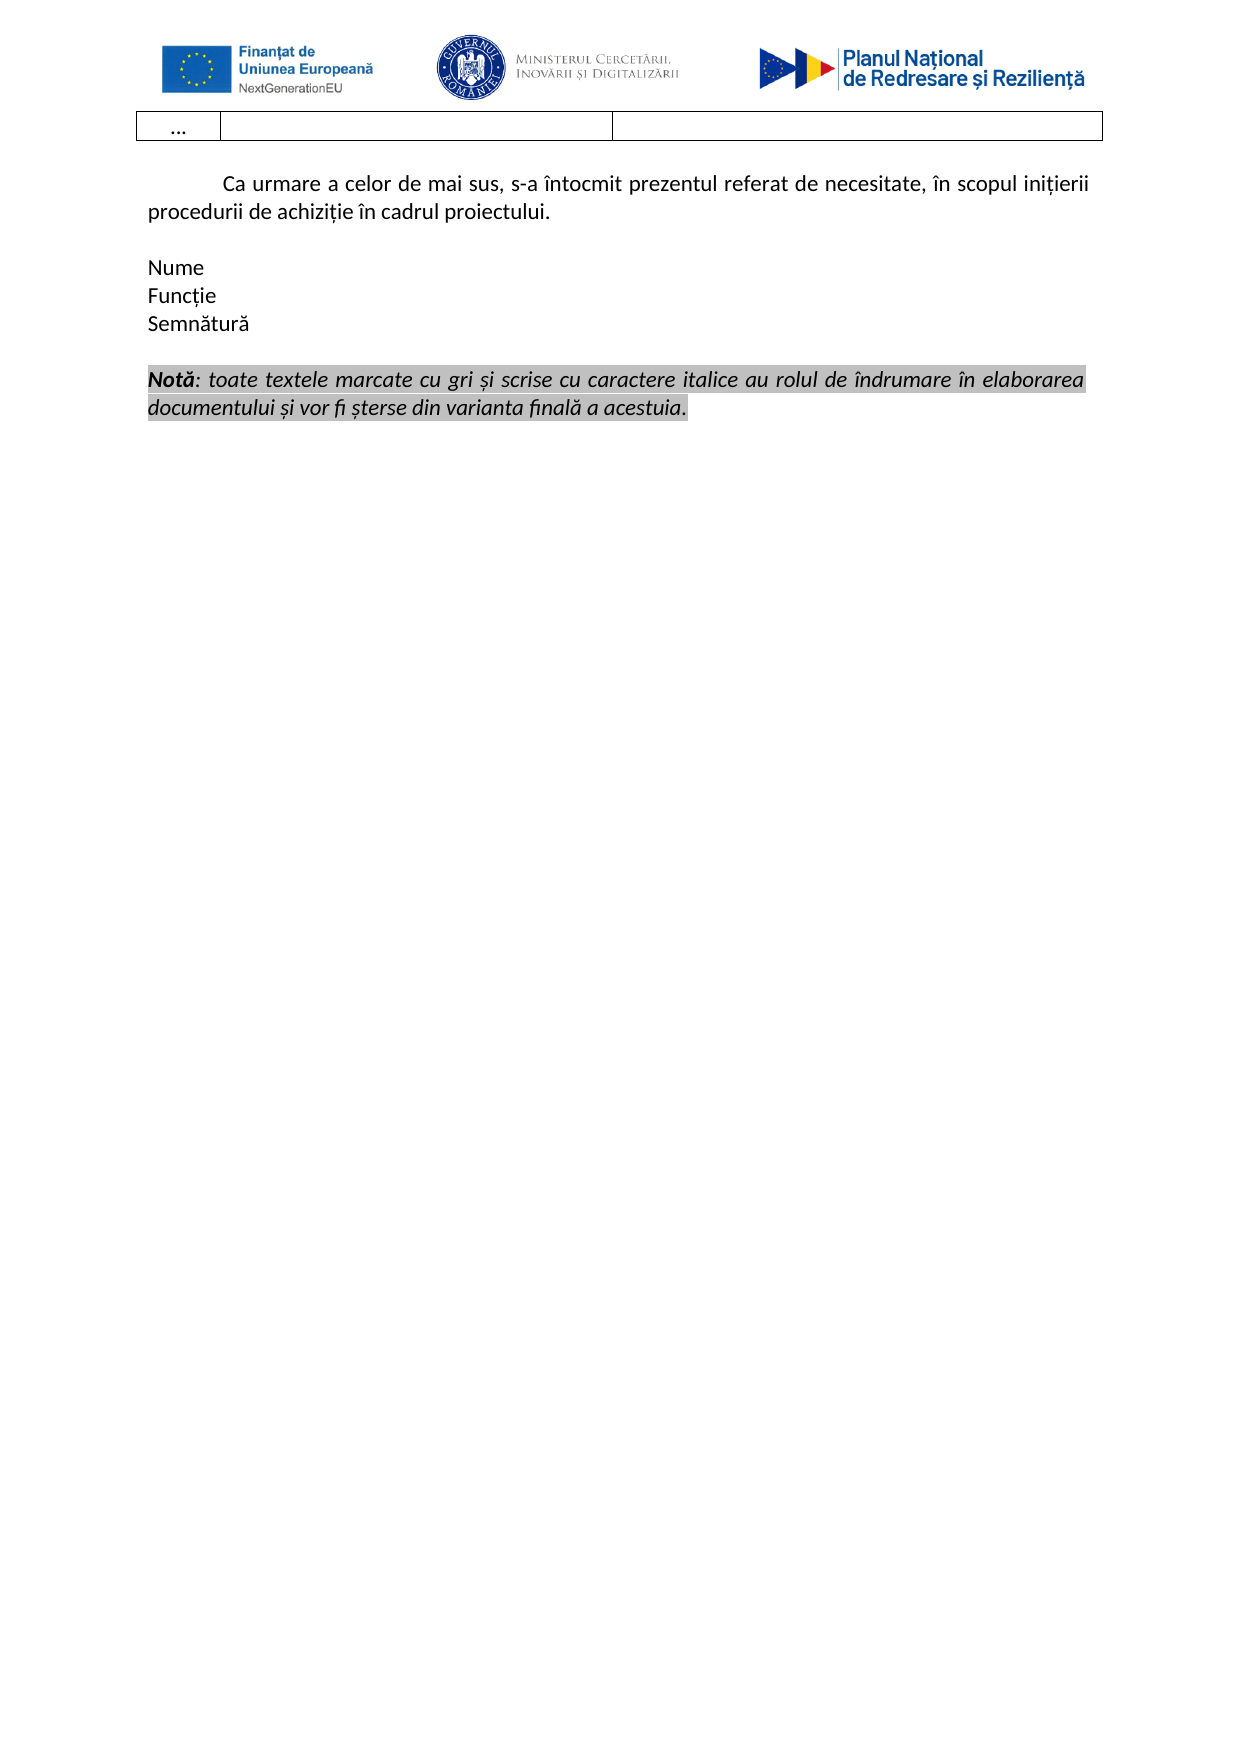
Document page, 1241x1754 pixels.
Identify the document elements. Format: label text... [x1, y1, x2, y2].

text Semnătură [148, 309, 1086, 337]
table_cell [221, 112, 612, 140]
text Notă: toate textele marcate cu gri și scrise cu caractere italice au rolul de îndrumare în elaborarea documentului și vor fi șterse din varianta finală a acestuia. [148, 393, 1086, 421]
table_cell [613, 112, 1102, 140]
text Funcție [148, 281, 1086, 309]
text Nume [148, 253, 1086, 281]
table_cell ... [137, 112, 220, 140]
picture [147, 29, 1091, 101]
text Ca urmare a celor de mai sus, s-a întocmit prezentul referat de necesitate, în scopul inițierii procedurii de achiziție în cadrul proiectului. [148, 169, 1091, 225]
